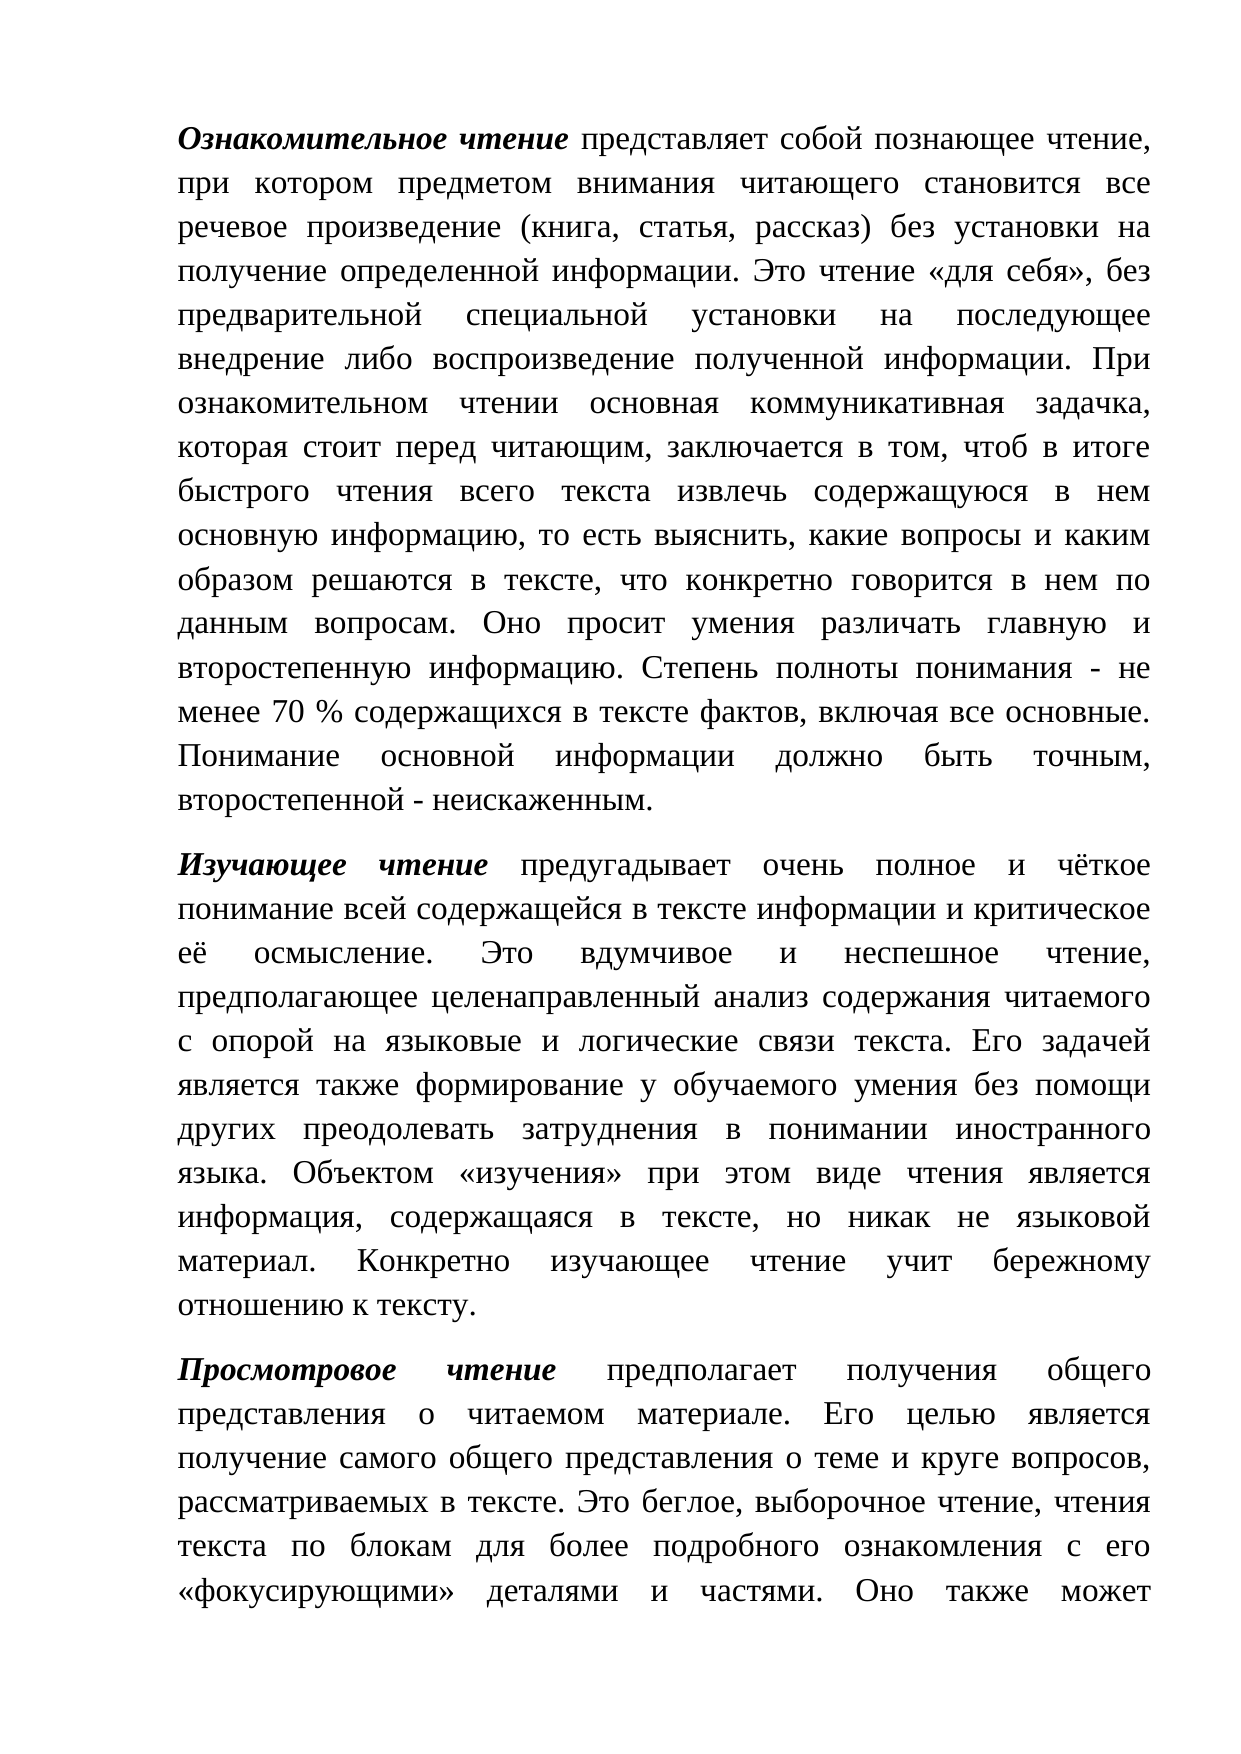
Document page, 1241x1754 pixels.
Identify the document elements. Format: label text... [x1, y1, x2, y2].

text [177, 1349, 1152, 1608]
text Ознакомительное чтение представляет собой познающее чтение, при котором предметом внимания читающего становится все речевое произведение (книга, статья, рассказ) без установки на получение определенной информации. Это чтение «для себя», без предварительной специальной установки на последующее внедрение либо воспроизведение полученной информации. При ознакомительном чтении основная коммуникативная задачка, которая стоит перед читающим, заключается в том, чтоб в итоге быстрого чтения всего текста извлечь содержащуюся в нем основную информацию, то есть выяснить, какие вопросы и каким образом решаются в тексте, что конкретно говорится в нем по данным вопросам. Оно просит умения различать главную и второстепенную информацию. Степень полноты понимания - не менее 70 % содержащихся в тексте фактов, включая все основные. Понимание основной информации должно быть точным, второстепенной - неискаженным. [177, 118, 1152, 817]
text Изучающее чтение предугадывает очень полное и чёткое понимание всей содержащейся в тексте информации и критическое её осмысление. Это вдумчивое и неспешное чтение, предполагающее целенаправленный анализ содержания читаемого с опорой на языковые и логические связи текста. Его задачей является также формирование у обучаемого умения без помощи других преодолевать затруднения в понимании иностранного языка. Объектом «изучения» при этом виде чтения является информация, содержащаяся в тексте, но никак не языковой материал. Конкретно изучающее чтение учит бережному отношению к тексту. [177, 844, 1152, 1323]
